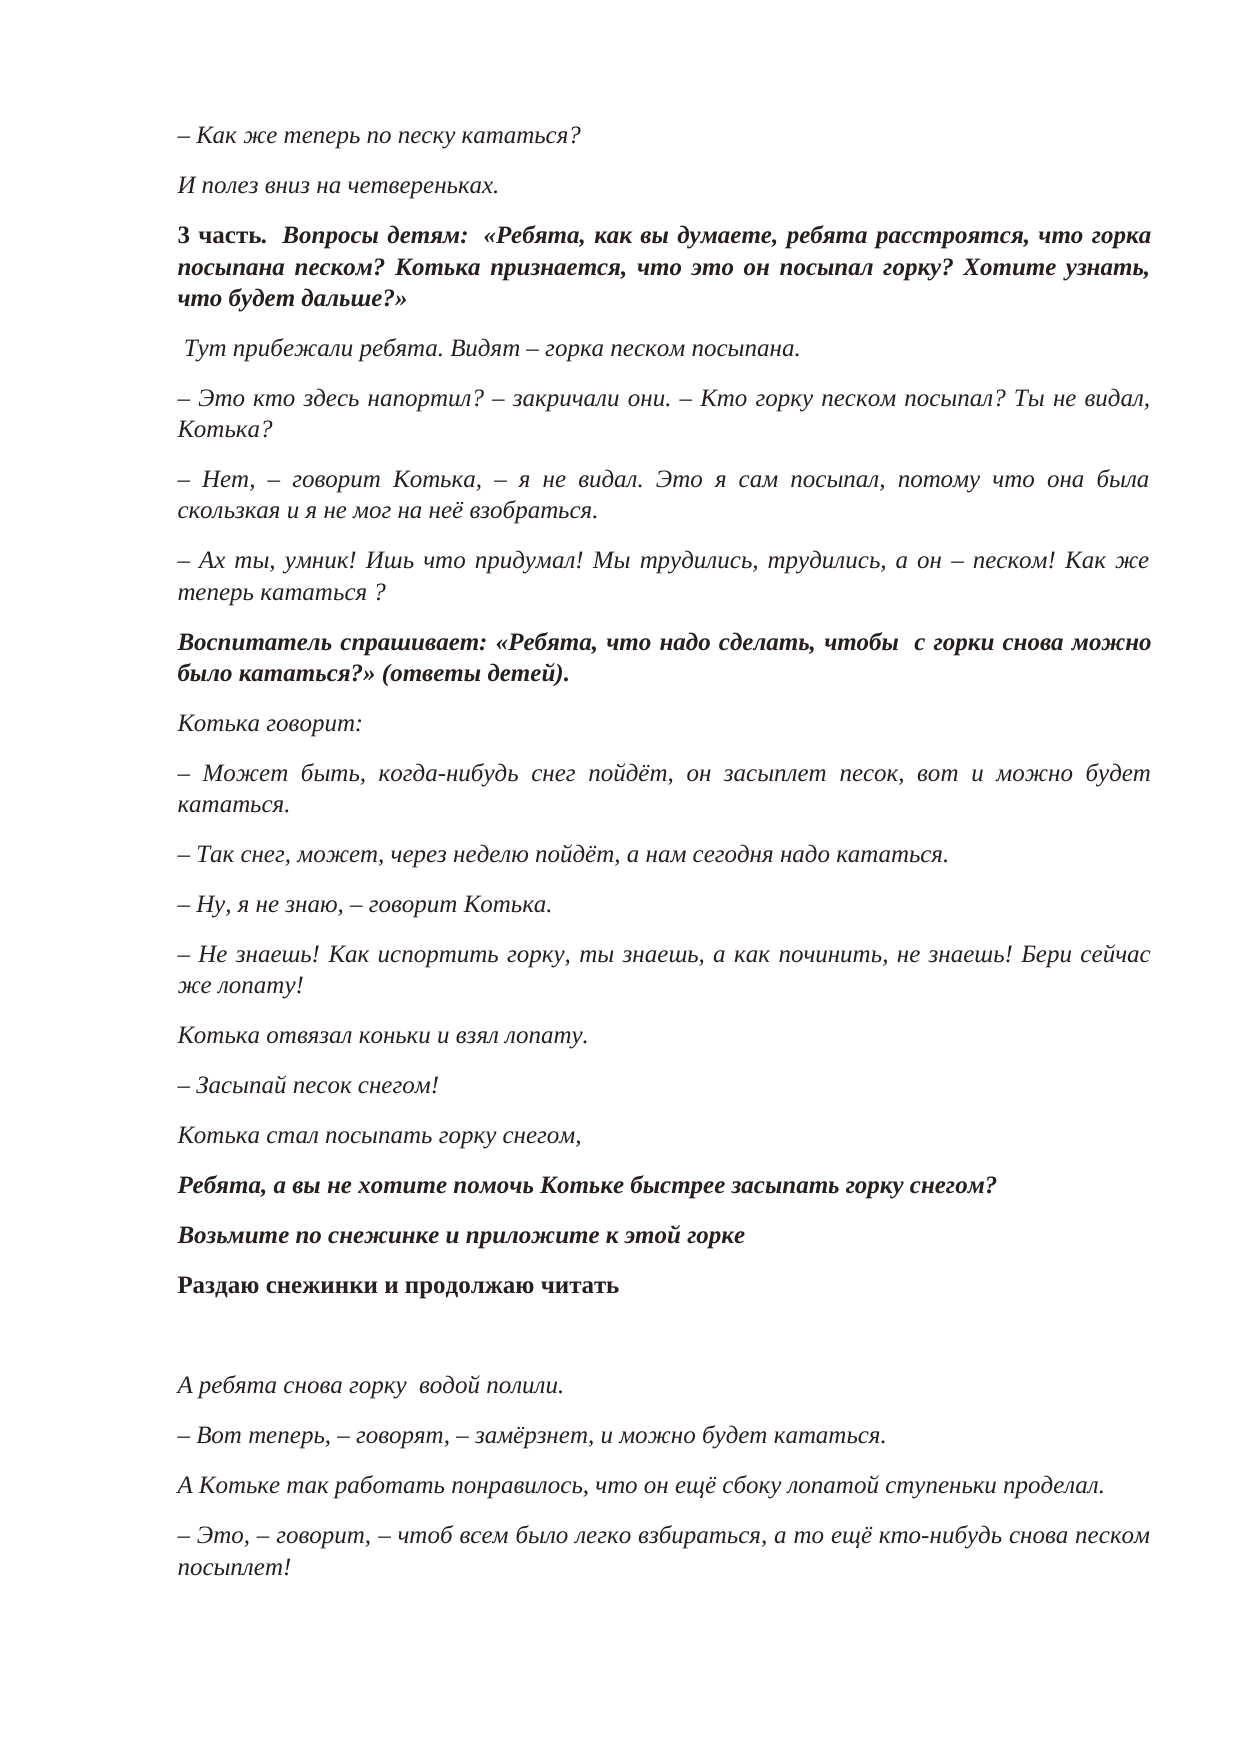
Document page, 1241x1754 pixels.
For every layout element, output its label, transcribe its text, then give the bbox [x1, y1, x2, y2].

text – Вот теперь, – говорят, – замёрзнет, и можно будет кататься. [177, 1418, 1152, 1449]
text Ребята, а вы не хотите помочь Котьке быстрее засыпать горку снегом? [177, 1168, 1152, 1199]
text – Это, – говорит, – чтоб всем было легко взбираться, а то ещё кто-нибудь снова песком посыплет! [177, 1518, 1152, 1581]
text А ребята снова горку водой полили. [177, 1368, 1152, 1399]
text Котька отвязал коньки и взял лопату. [177, 1018, 1152, 1049]
text – Так снег, может, через неделю пойдёт, а нам сегодня надо кататься. [177, 837, 1152, 868]
text – Как же теперь по песку кататься? [177, 118, 1152, 149]
text И полез вниз на четвереньках. [177, 168, 1152, 199]
text Котька говорит: [177, 706, 1152, 737]
text – Это кто здесь напортил? – закричали они. – Кто горку песком посыпал? Ты не видал, Котька? [177, 381, 1152, 443]
text А Котьке так работать понравилось, что он ещё сбоку лопатой ступеньки проделал. [177, 1468, 1152, 1499]
text – Не знаешь! Как испортить горку, ты знаешь, а как починить, не знаешь! Бери сейчас же лопату! [177, 937, 1152, 999]
text – Может быть, когда-нибудь снег пойдёт, он засыплет песок, вот и можно будет кататься. [177, 756, 1152, 818]
text – Засыпай песок снегом! [177, 1068, 1152, 1099]
text – Ах ты, умник! Ишь что придумал! Мы трудились, трудились, а он – песком! Как же теперь кататься ? [177, 543, 1152, 606]
text Возьмите по снежинке и приложите к этой горке [177, 1218, 1152, 1249]
text 3 часть. Вопросы детям: «Ребята, как вы думаете, ребята расстроятся, что горка посыпана песком? Котька признается, что это он посыпал горку? Хотите узнать, что будет дальше?» [177, 218, 1152, 312]
text Раздаю снежинки и продолжаю читать [177, 1268, 1152, 1299]
text – Ну, я не знаю, – говорит Котька. [177, 887, 1152, 918]
text – Нет, – говорит Котька, – я не видал. Это я сам посыпал, потому что она была скользкая и я не мог на неё взобраться. [177, 462, 1152, 524]
text Котька стал посыпать горку снегом, [177, 1118, 1152, 1149]
text Тут прибежали ребята. Видят – горка песком посыпана. [177, 331, 1152, 362]
text Воспитатель спрашивает: «Ребята, что надо сделать, чтобы с горки снова можно было кататься?» (ответы детей). [177, 624, 1152, 687]
